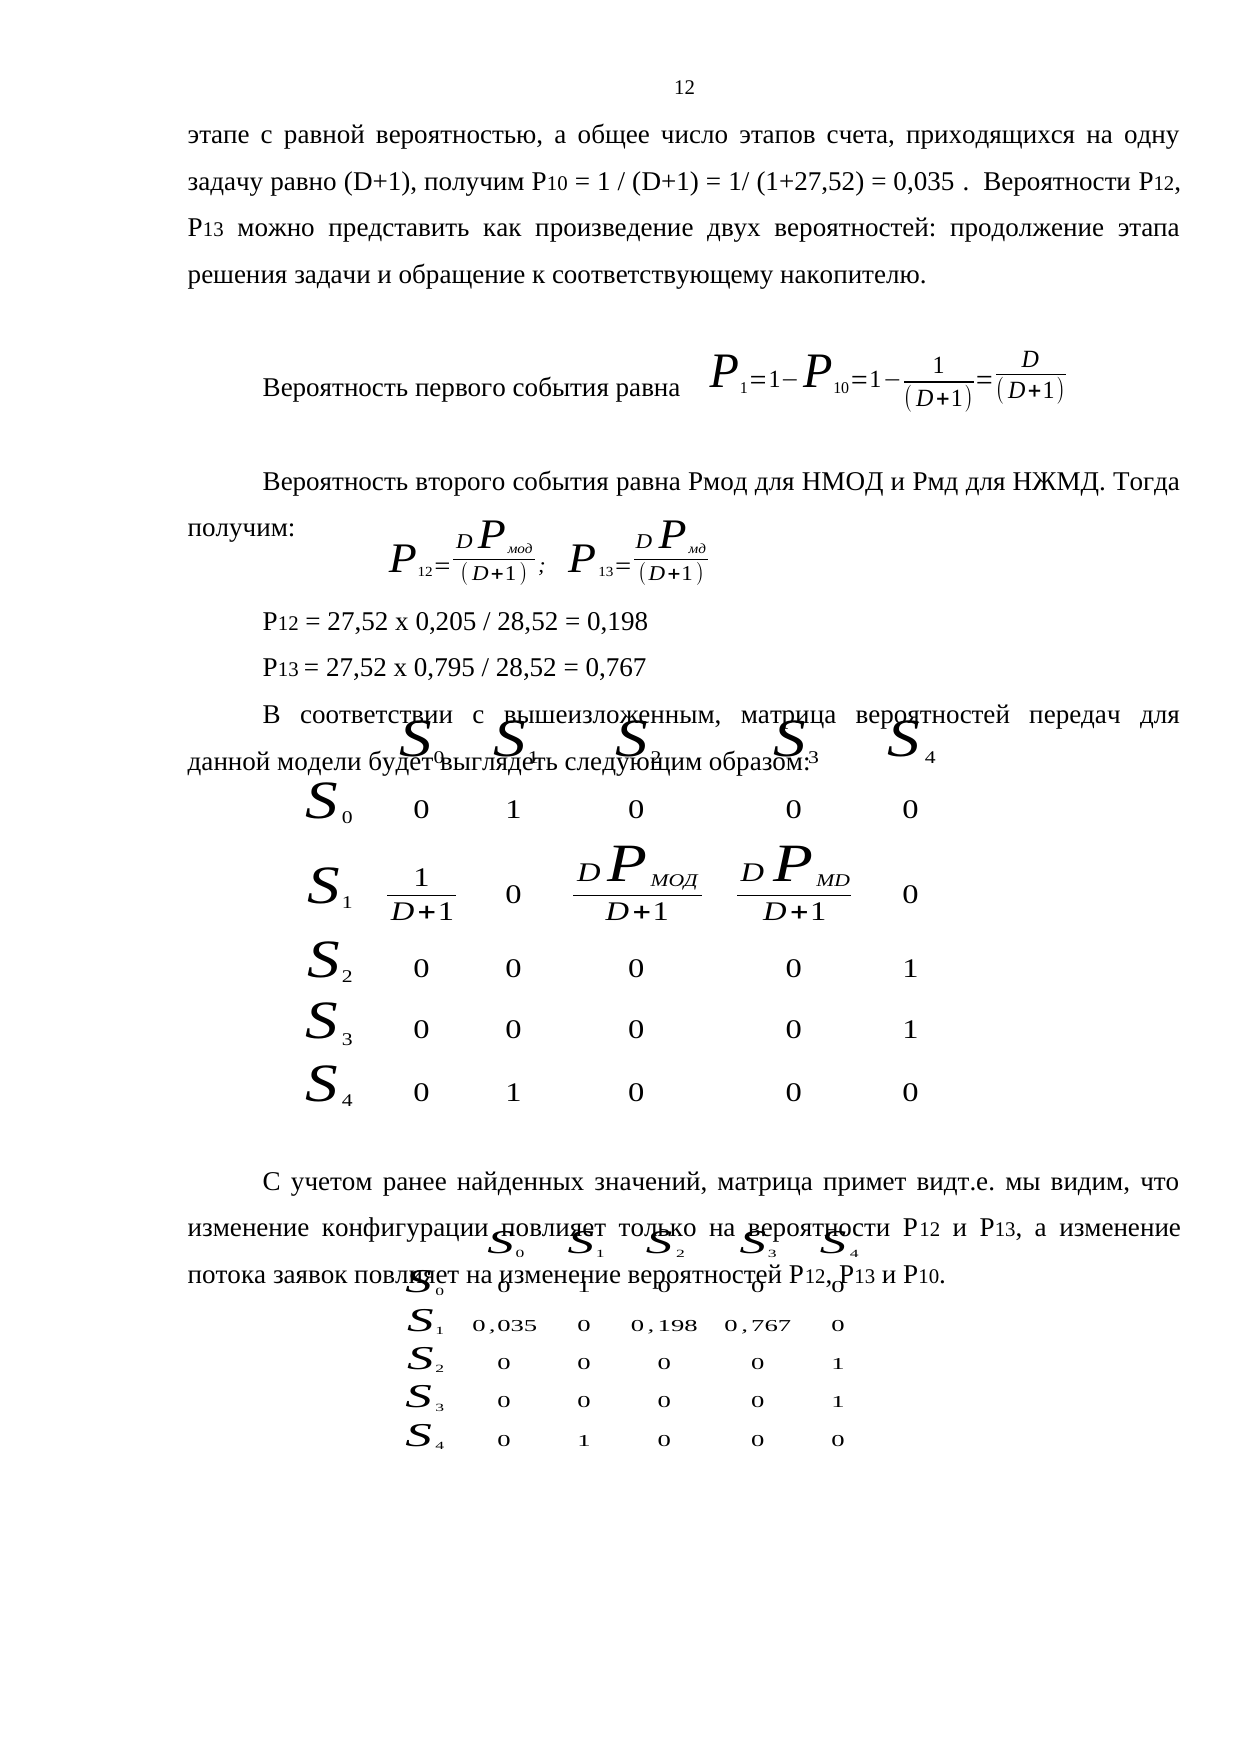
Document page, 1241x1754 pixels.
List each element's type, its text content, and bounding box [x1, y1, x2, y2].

text Вероятность второго события равна Рмод для НМОД и Рмд для НЖМД. Тогда получим: [187, 465, 1181, 542]
text Вероятность первого события равна [187, 305, 1181, 402]
text С учетом ранее найденных значений, матрица примет видт.е. мы видим, что изменение конфигурации повлияет только на вероятности Р12 и Р13, а изменение потока заявок повлияет на изменение вероятностей Р12, Р13 и Р10. [187, 1165, 1181, 1289]
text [187, 118, 1181, 289]
text Р12 = 27,52 х 0,205 / 28,52 = 0,198 [187, 605, 1181, 636]
text Р13 = 27,52 х 0,795 / 28,52 = 0,767 [187, 651, 1181, 682]
text В соответствии с вышеизложенным, матрица вероятностей передач для данной модели будет выглядеть следующим образом: [187, 698, 1181, 776]
